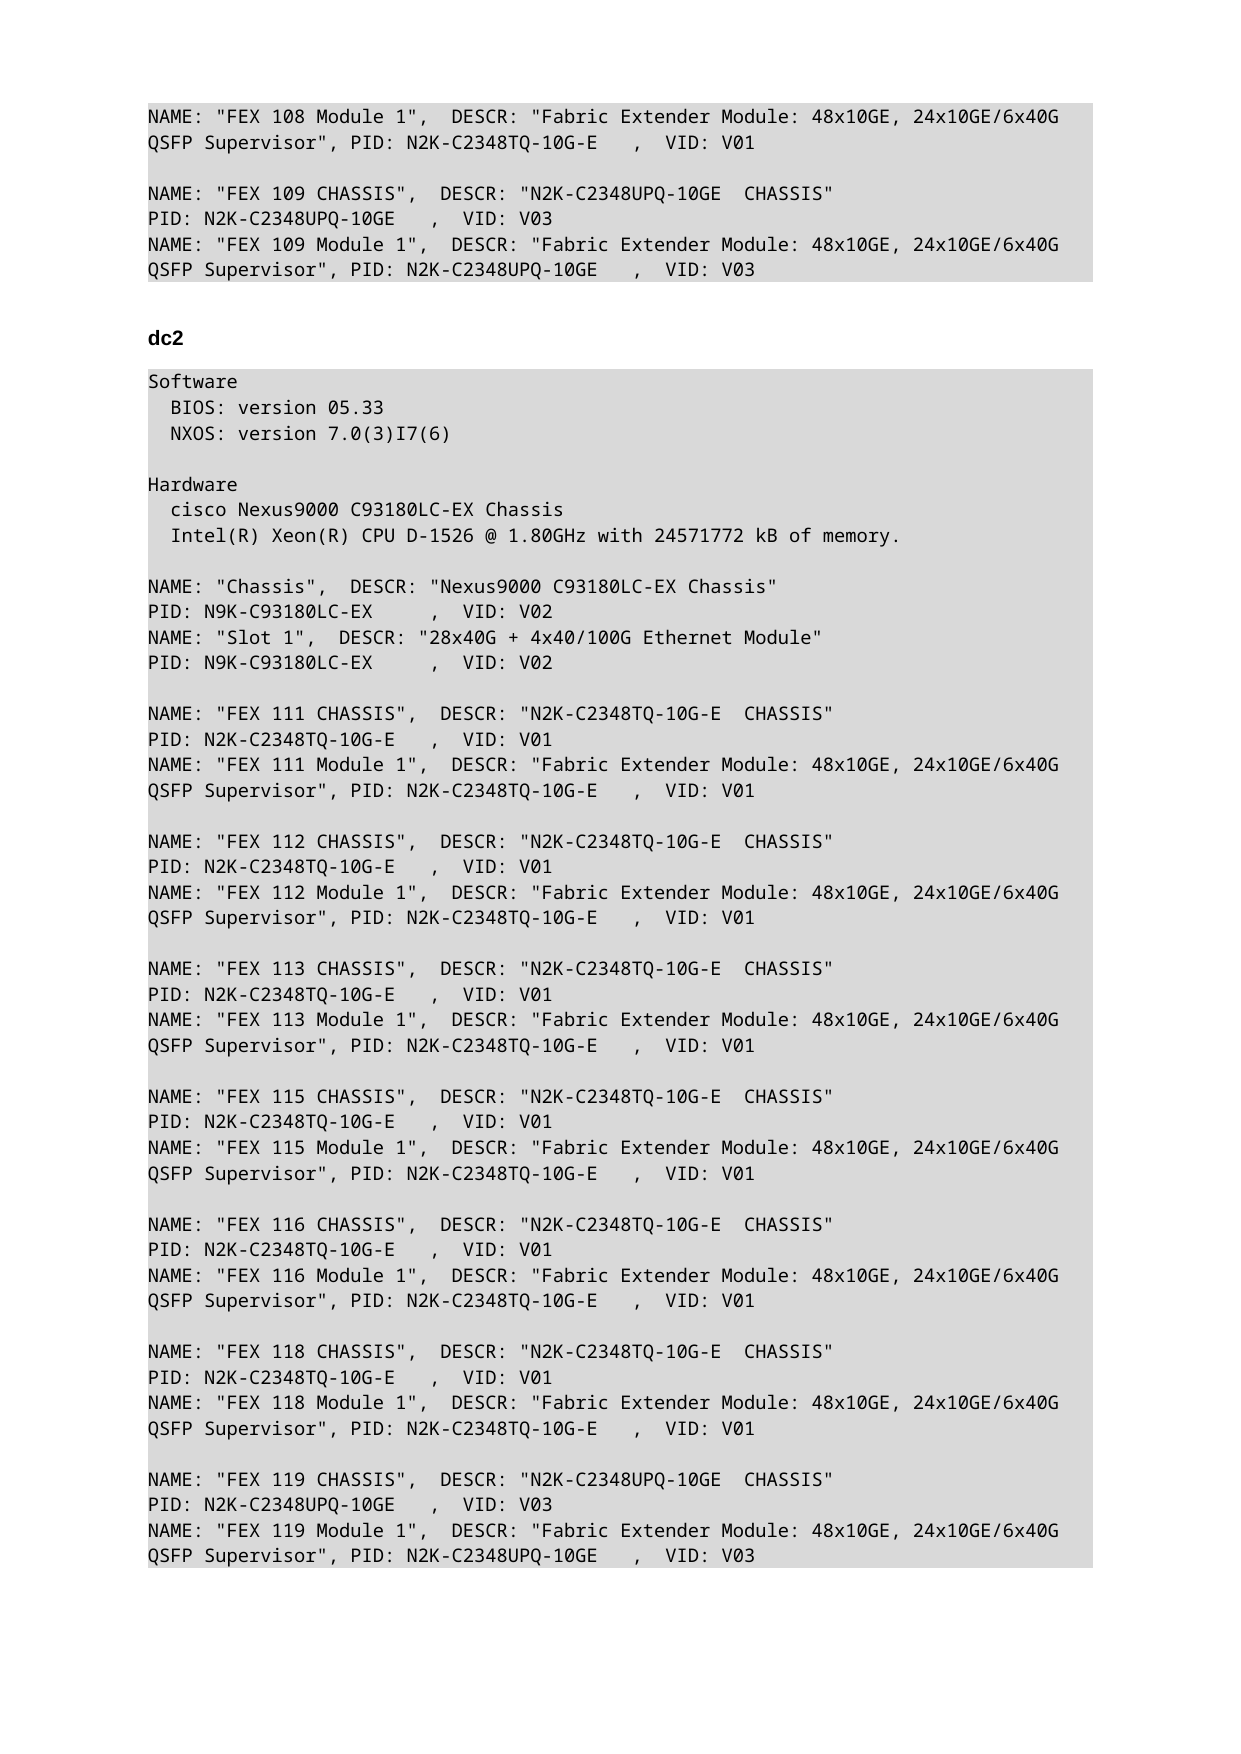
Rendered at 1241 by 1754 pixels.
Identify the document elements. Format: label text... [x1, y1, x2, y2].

text PID: N9K-C93180LC-EX , VID: V02 [148, 598, 1093, 624]
text cisco Nexus9000 C93180LC-EX Chassis [148, 496, 1093, 522]
text PID: N2K-C2348UPQ-10GE , VID: V03 [148, 206, 1093, 231]
text PID: N2K-C2348TQ-10G-E , VID: V01 [148, 1109, 1093, 1134]
text NAME: "FEX 112 CHASSIS", DESCR: "N2K-C2348TQ-10G-E CHASSIS" [148, 828, 1093, 854]
text BIOS: version 05.33 [148, 394, 1093, 420]
text NAME: "FEX 119 CHASSIS", DESCR: "N2K-C2348UPQ-10GE CHASSIS" [148, 1466, 1093, 1492]
text PID: N2K-C2348TQ-10G-E , VID: V01 [148, 726, 1093, 752]
text Hardware [148, 471, 1093, 496]
text NAME: "FEX 108 Module 1", DESCR: "Fabric Extender Module: 48x10GE, 24x10GE/6x40G QSFP Supervisor", PID: N2K-C2348TQ-10G-E , VID: V01 [148, 103, 1093, 154]
text PID: N2K-C2348TQ-10G-E , VID: V01 [148, 1236, 1093, 1262]
text NAME: "FEX 116 CHASSIS", DESCR: "N2K-C2348TQ-10G-E CHASSIS" [148, 1211, 1093, 1236]
text NAME: "FEX 118 Module 1", DESCR: "Fabric Extender Module: 48x10GE, 24x10GE/6x40G QSFP Supervisor", PID: N2K-C2348TQ-10G-E , VID: V01 [148, 1389, 1093, 1441]
text PID: N2K-C2348UPQ-10GE , VID: V03 [148, 1492, 1093, 1517]
text NAME: "FEX 119 Module 1", DESCR: "Fabric Extender Module: 48x10GE, 24x10GE/6x40G QSFP Supervisor", PID: N2K-C2348UPQ-10GE , VID: V03 [148, 1517, 1093, 1568]
text NAME: "FEX 109 Module 1", DESCR: "Fabric Extender Module: 48x10GE, 24x10GE/6x40G QSFP Supervisor", PID: N2K-C2348UPQ-10GE , VID: V03 [148, 231, 1093, 282]
text NAME: "FEX 111 CHASSIS", DESCR: "N2K-C2348TQ-10G-E CHASSIS" [148, 701, 1093, 726]
text NAME: "FEX 109 CHASSIS", DESCR: "N2K-C2348UPQ-10GE CHASSIS" [148, 180, 1093, 206]
text Software [148, 369, 1093, 394]
text PID: N2K-C2348TQ-10G-E , VID: V01 [148, 854, 1093, 879]
text NAME: "FEX 112 Module 1", DESCR: "Fabric Extender Module: 48x10GE, 24x10GE/6x40G QSFP Supervisor", PID: N2K-C2348TQ-10G-E , VID: V01 [148, 879, 1093, 930]
text NXOS: version 7.0(3)I7(6) [148, 420, 1093, 445]
text NAME: "FEX 115 CHASSIS", DESCR: "N2K-C2348TQ-10G-E CHASSIS" [148, 1083, 1093, 1109]
text PID: N9K-C93180LC-EX , VID: V02 [148, 649, 1093, 675]
text PID: N2K-C2348TQ-10G-E , VID: V01 [148, 1364, 1093, 1389]
text PID: N2K-C2348TQ-10G-E , VID: V01 [148, 981, 1093, 1007]
text Intel(R) Xeon(R) CPU D-1526 @ 1.80GHz with 24571772 kB of memory. [148, 522, 1093, 547]
text dc2 [148, 326, 1093, 350]
text NAME: "Chassis", DESCR: "Nexus9000 C93180LC-EX Chassis" [148, 573, 1093, 598]
text NAME: "FEX 113 Module 1", DESCR: "Fabric Extender Module: 48x10GE, 24x10GE/6x40G QSFP Supervisor", PID: N2K-C2348TQ-10G-E , VID: V01 [148, 1007, 1093, 1058]
text NAME: "FEX 116 Module 1", DESCR: "Fabric Extender Module: 48x10GE, 24x10GE/6x40G QSFP Supervisor", PID: N2K-C2348TQ-10G-E , VID: V01 [148, 1262, 1093, 1313]
text NAME: "FEX 118 CHASSIS", DESCR: "N2K-C2348TQ-10G-E CHASSIS" [148, 1338, 1093, 1364]
text NAME: "FEX 113 CHASSIS", DESCR: "N2K-C2348TQ-10G-E CHASSIS" [148, 956, 1093, 981]
text NAME: "FEX 115 Module 1", DESCR: "Fabric Extender Module: 48x10GE, 24x10GE/6x40G QSFP Supervisor", PID: N2K-C2348TQ-10G-E , VID: V01 [148, 1134, 1093, 1185]
text NAME: "Slot 1", DESCR: "28x40G + 4x40/100G Ethernet Module" [148, 624, 1093, 649]
text NAME: "FEX 111 Module 1", DESCR: "Fabric Extender Module: 48x10GE, 24x10GE/6x40G QSFP Supervisor", PID: N2K-C2348TQ-10G-E , VID: V01 [148, 752, 1093, 803]
